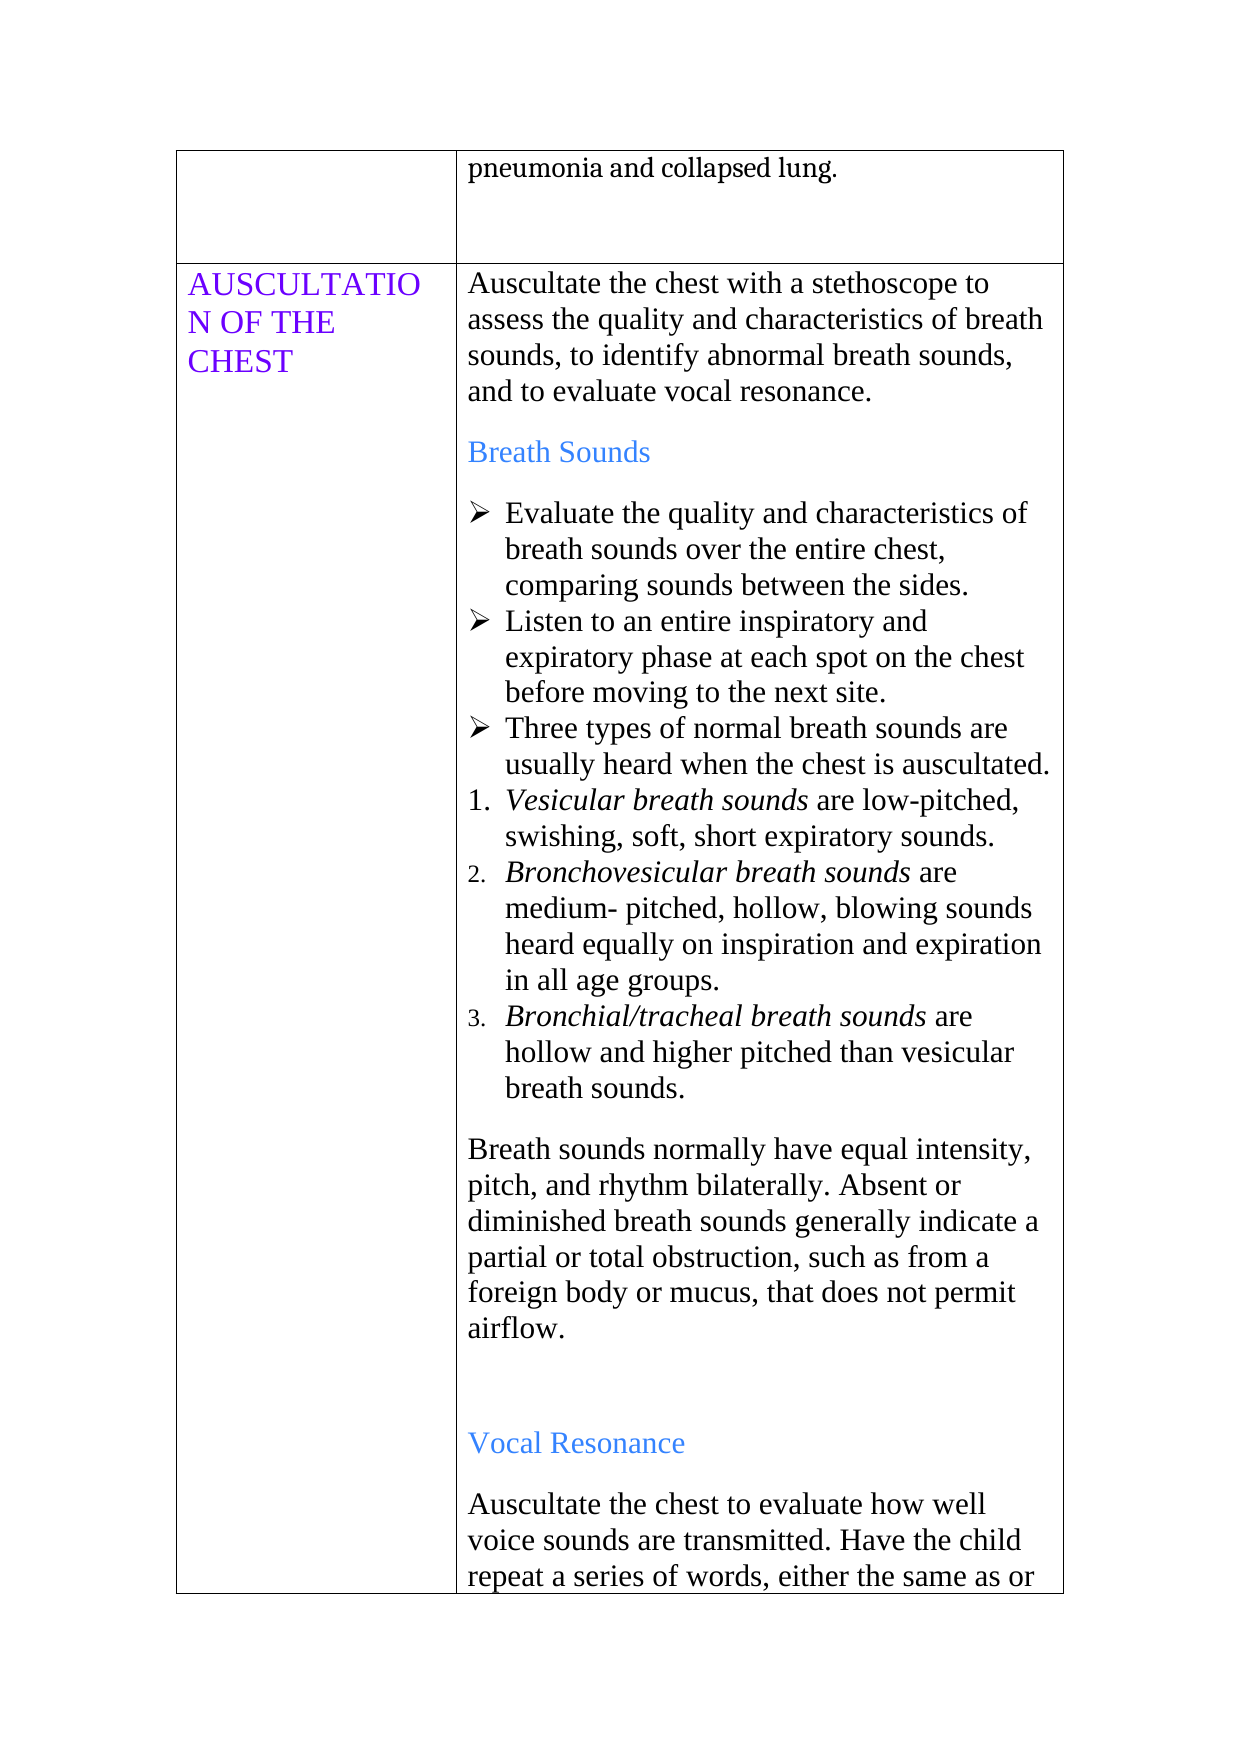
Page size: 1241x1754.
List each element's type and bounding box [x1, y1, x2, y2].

table_cell [457, 264, 1063, 1593]
table_cell [457, 151, 1063, 263]
table_cell [177, 264, 456, 1593]
table_cell [177, 151, 456, 263]
